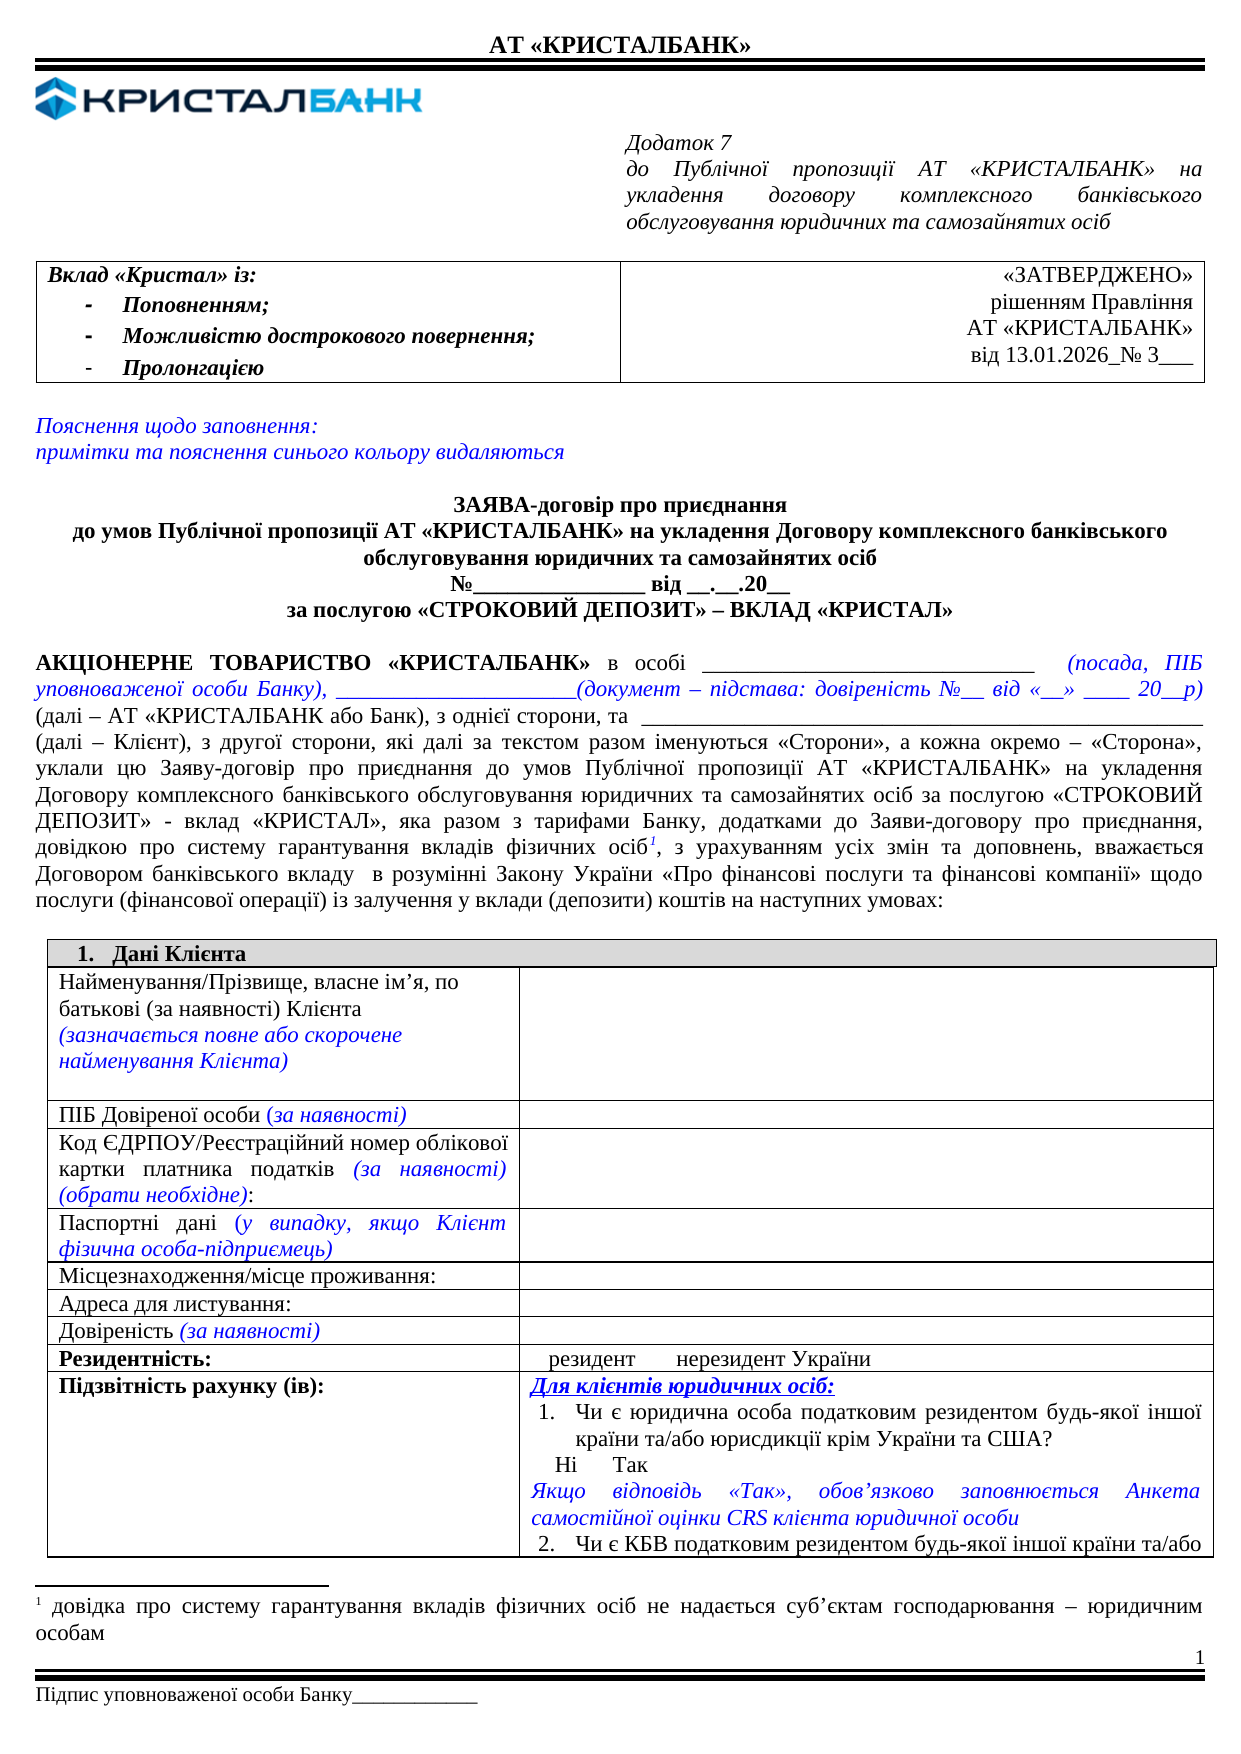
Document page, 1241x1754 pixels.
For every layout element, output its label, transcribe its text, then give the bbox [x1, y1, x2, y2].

text ЗАЯВА-договір про приєднання [35, 491, 1205, 517]
table_cell Резидентність: [48, 1345, 519, 1371]
table_cell [520, 1263, 1213, 1289]
title до Публічної пропозиції АТ «КРИСТАЛБАНК» на укладення договору комплексного банківського обслуговування юридичних та самозайнятих осіб [626, 155, 1205, 234]
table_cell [520, 1372, 1213, 1556]
table_cell  резидент  нерезидент України [520, 1345, 1213, 1371]
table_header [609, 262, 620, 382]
table_header Вклад «Кристал» із: Поповненням; Можливістю дострокового повернення; Пролонгацією [37, 262, 85, 382]
text до умов Публічної пропозиції АТ «КРИСТАЛБАНК» на укладення Договору комплексного банківського обслуговування юридичних та самозайнятих осіб [35, 517, 1205, 570]
table_cell [520, 1101, 1213, 1127]
table_cell Паспортні дані (у випадку, якщо Клієнт фізична особа-підприємець) [48, 1209, 519, 1261]
text №_______________ від __.__.20__ [35, 570, 1205, 596]
table_cell Адреса для листування: [48, 1290, 519, 1316]
table_cell Довіреність (за наявності) [48, 1317, 519, 1343]
table_header Дані Клієнта [48, 940, 1216, 966]
text Пояснення щодо заповнення: [35, 412, 1205, 438]
text примітки та пояснення синього кольору видаляються [35, 438, 1205, 464]
table_cell Код ЄДРПОУ/Реєстраційний номер облікової картки платника податків (за наявності) (обрати необхідне): [48, 1129, 519, 1208]
table_header [520, 968, 1213, 1100]
table_cell [520, 1317, 1213, 1343]
picture [35, 71, 423, 129]
table_cell [520, 1129, 1213, 1208]
table_cell Місцезнаходження/місце проживання: [48, 1263, 519, 1289]
table_cell [520, 1209, 1213, 1261]
title Додаток 7 [626, 129, 1205, 155]
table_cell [48, 1372, 519, 1556]
table_cell [520, 1290, 1213, 1316]
table_header «ЗАТВЕРДЖЕНО» рішенням Правління АТ «КРИСТАЛБАНК» від 13.01.2026_№ 3___ [621, 262, 1204, 382]
table_header Найменування/Прізвище, власне ім’я, по батькові (за наявності) Клієнта (зазначається повне або скорочене найменування Клієнта) [48, 968, 519, 1100]
text АКЦІОНЕРНЕ ТОВАРИСТВО «КРИСТАЛБАНК» в особі _____________________________ (посада, ПІБ уповноваженої особи Банку), _____________________(документ – підстава: довіреність №__ від «__» ____ 20__р) (далі – АТ «КРИСТАЛБАНК або Банк), з однієї сторони, та _________________________________________________ (далі – Клієнт), з другої сторони, які далі за текстом разом іменуються «Сторони», а кожна окремо – «Сторона», уклали цю Заяву-договір про приєднання до умов Публічної пропозиції АТ «КРИСТАЛБАНК» на укладення Договору комплексного банківського обслуговування юридичних та самозайнятих осіб за послугою «СТРОКОВИЙ ДЕПОЗИТ» - вклад «КРИСТАЛ», яка разом з тарифами Банку, додатками до Заяви-договору про приєднання, довідкою про систему гарантування вкладів фізичних осіб, з урахуванням усіх змін та доповнень, вважається Договором банківського вкладу в розумінні Закону України «Про фінансові послуги та фінансові компанії» щодо послуги (фінансової операції) із залучення у вклади (депозити) коштів на наступних умовах: [35, 649, 1205, 912]
text за послугою «СТРОКОВИЙ ДЕПОЗИТ» – ВКЛАД «КРИСТАЛ» [35, 596, 1205, 623]
table_cell ПІБ Довіреної особи (за наявності) [48, 1101, 519, 1127]
